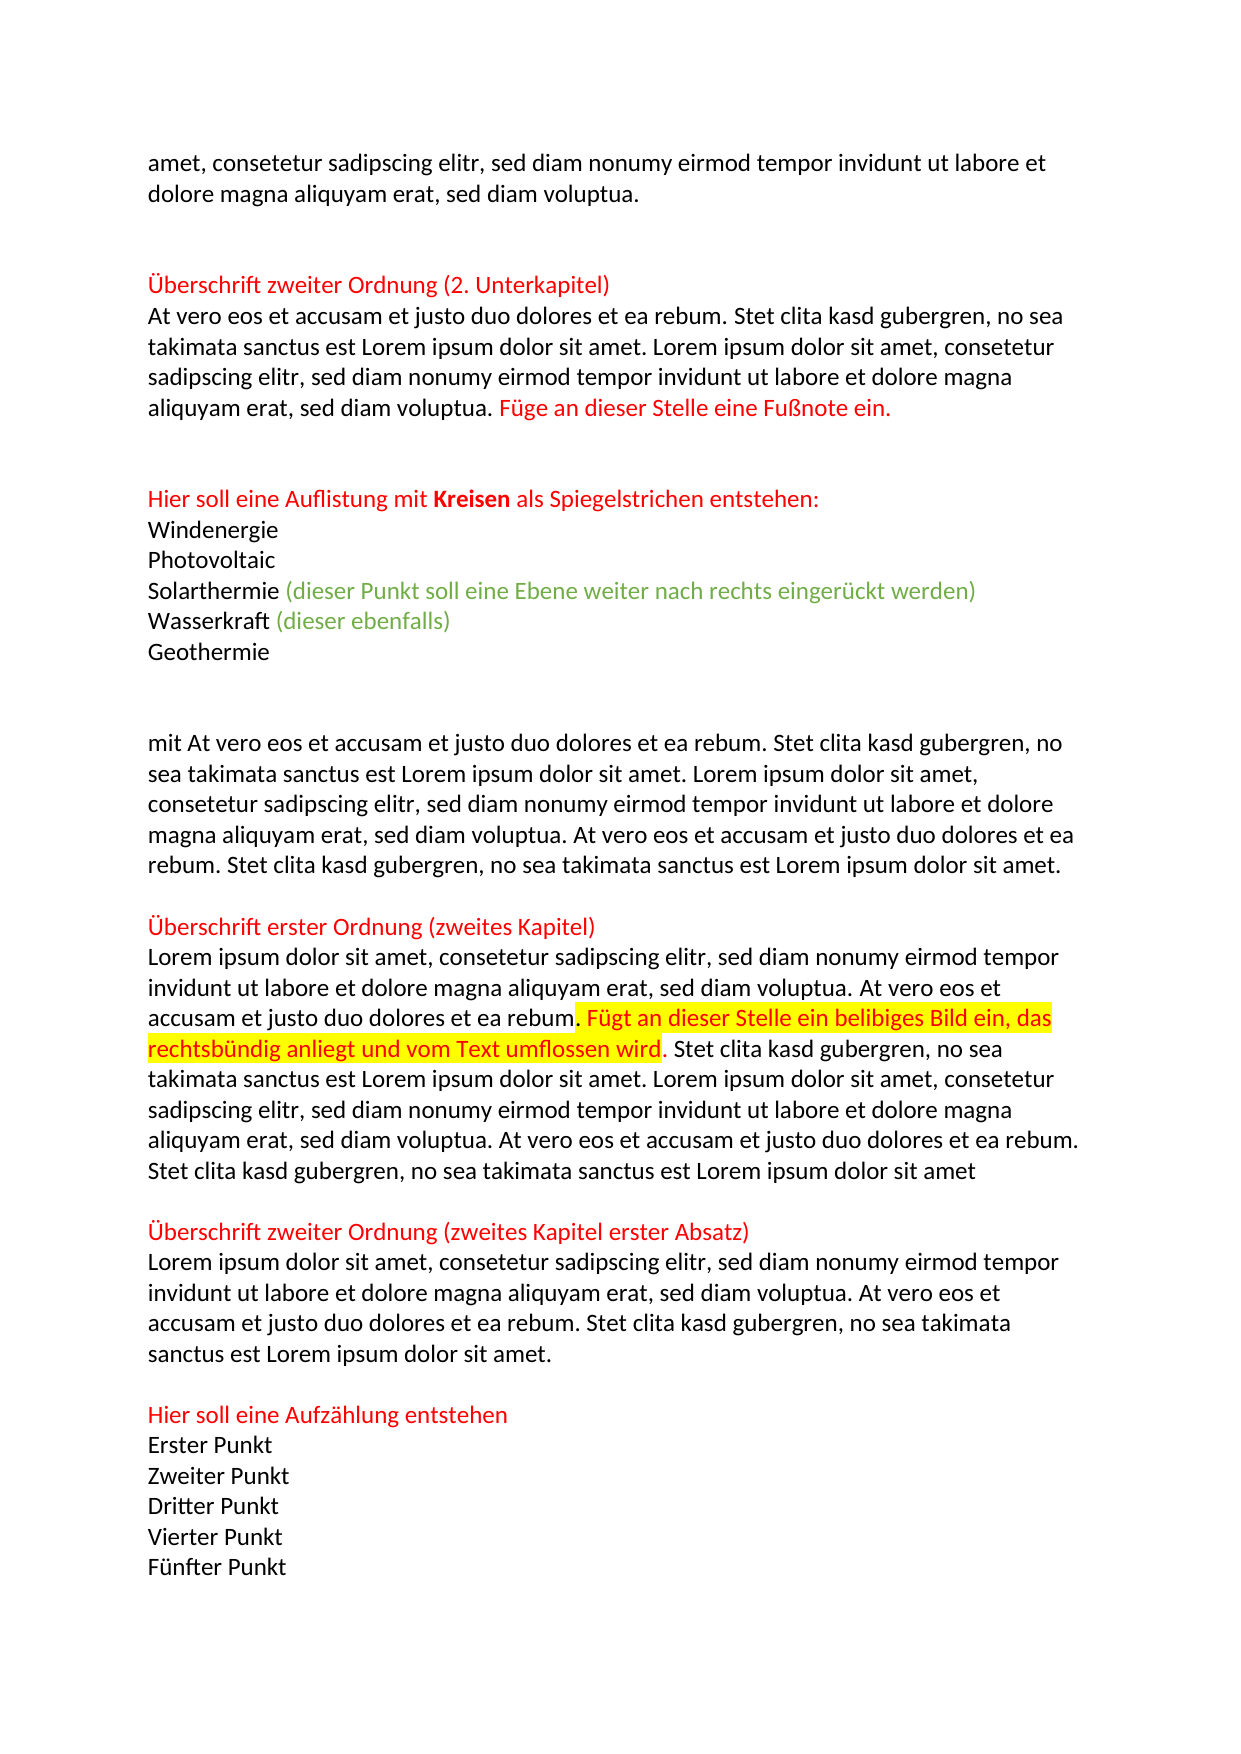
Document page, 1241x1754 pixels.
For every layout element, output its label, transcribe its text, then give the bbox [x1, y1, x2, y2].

text mit At vero eos et accusam et justo duo dolores et ea rebum. Stet clita kasd gubergren, no sea takimata sanctus est Lorem ipsum dolor sit amet. Lorem ipsum dolor sit amet, consetetur sadipscing elitr, sed diam nonumy eirmod tempor invidunt ut labore et dolore magna aliquyam erat, sed diam voluptua. At vero eos et accusam et justo duo dolores et ea rebum. Stet clita kasd gubergren, no sea takimata sanctus est Lorem ipsum dolor sit amet. [148, 727, 1093, 880]
text At vero eos et accusam et justo duo dolores et ea rebum. Stet clita kasd gubergren, no sea takimata sanctus est Lorem ipsum dolor sit amet. Lorem ipsum dolor sit amet, consetetur sadipscing elitr, sed diam nonumy eirmod tempor invidunt ut labore et dolore magna aliquyam erat, sed diam voluptua. Füge an dieser Stelle eine Fußnote ein. [148, 300, 1093, 422]
text Dritter Punkt [148, 1491, 1093, 1521]
text Geothermie [148, 636, 1093, 666]
text Fünfter Punkt [148, 1552, 1093, 1582]
text Windenergie [148, 514, 1093, 544]
text Solarthermie (dieser Punkt soll eine Ebene weiter nach rechts eingerückt werden) [148, 575, 1093, 605]
text Vierter Punkt [148, 1521, 1093, 1552]
text Wasserkraft (dieser ebenfalls) [148, 605, 1093, 636]
text Photovoltaic [148, 544, 1093, 575]
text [148, 1246, 1093, 1368]
text Überschrift erster Ordnung (zweites Kapitel) [148, 911, 1093, 941]
text Zweiter Punkt [148, 1460, 1093, 1491]
text Überschrift zweiter Ordnung (2. Unterkapitel) [148, 270, 1093, 300]
text Hier soll eine Auflistung mit Kreisen als Spiegelstrichen entstehen: [148, 483, 1093, 514]
text Erster Punkt [148, 1429, 1093, 1460]
text Hier soll eine Aufzählung entstehen [148, 1399, 1093, 1429]
text Überschrift zweiter Ordnung (zweites Kapitel erster Absatz) [148, 1216, 1093, 1246]
text Lorem ipsum dolor sit amet, consetetur sadipscing elitr, sed diam nonumy eirmod tempor invidunt ut labore et dolore magna aliquyam erat, sed diam voluptua. At vero eos et accusam et justo duo dolores et ea rebum. Fügt an dieser Stelle ein belibiges Bild ein, das rechtsbündig anliegt und vom Text umflossen wird. Stet clita kasd gubergren, no sea takimata sanctus est Lorem ipsum dolor sit amet. Lorem ipsum dolor sit amet, consetetur sadipscing elitr, sed diam nonumy eirmod tempor invidunt ut labore et dolore magna aliquyam erat, sed diam voluptua. At vero eos et accusam et justo duo dolores et ea rebum. Stet clita kasd gubergren, no sea takimata sanctus est Lorem ipsum dolor sit amet [148, 941, 1093, 1185]
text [148, 148, 1093, 209]
